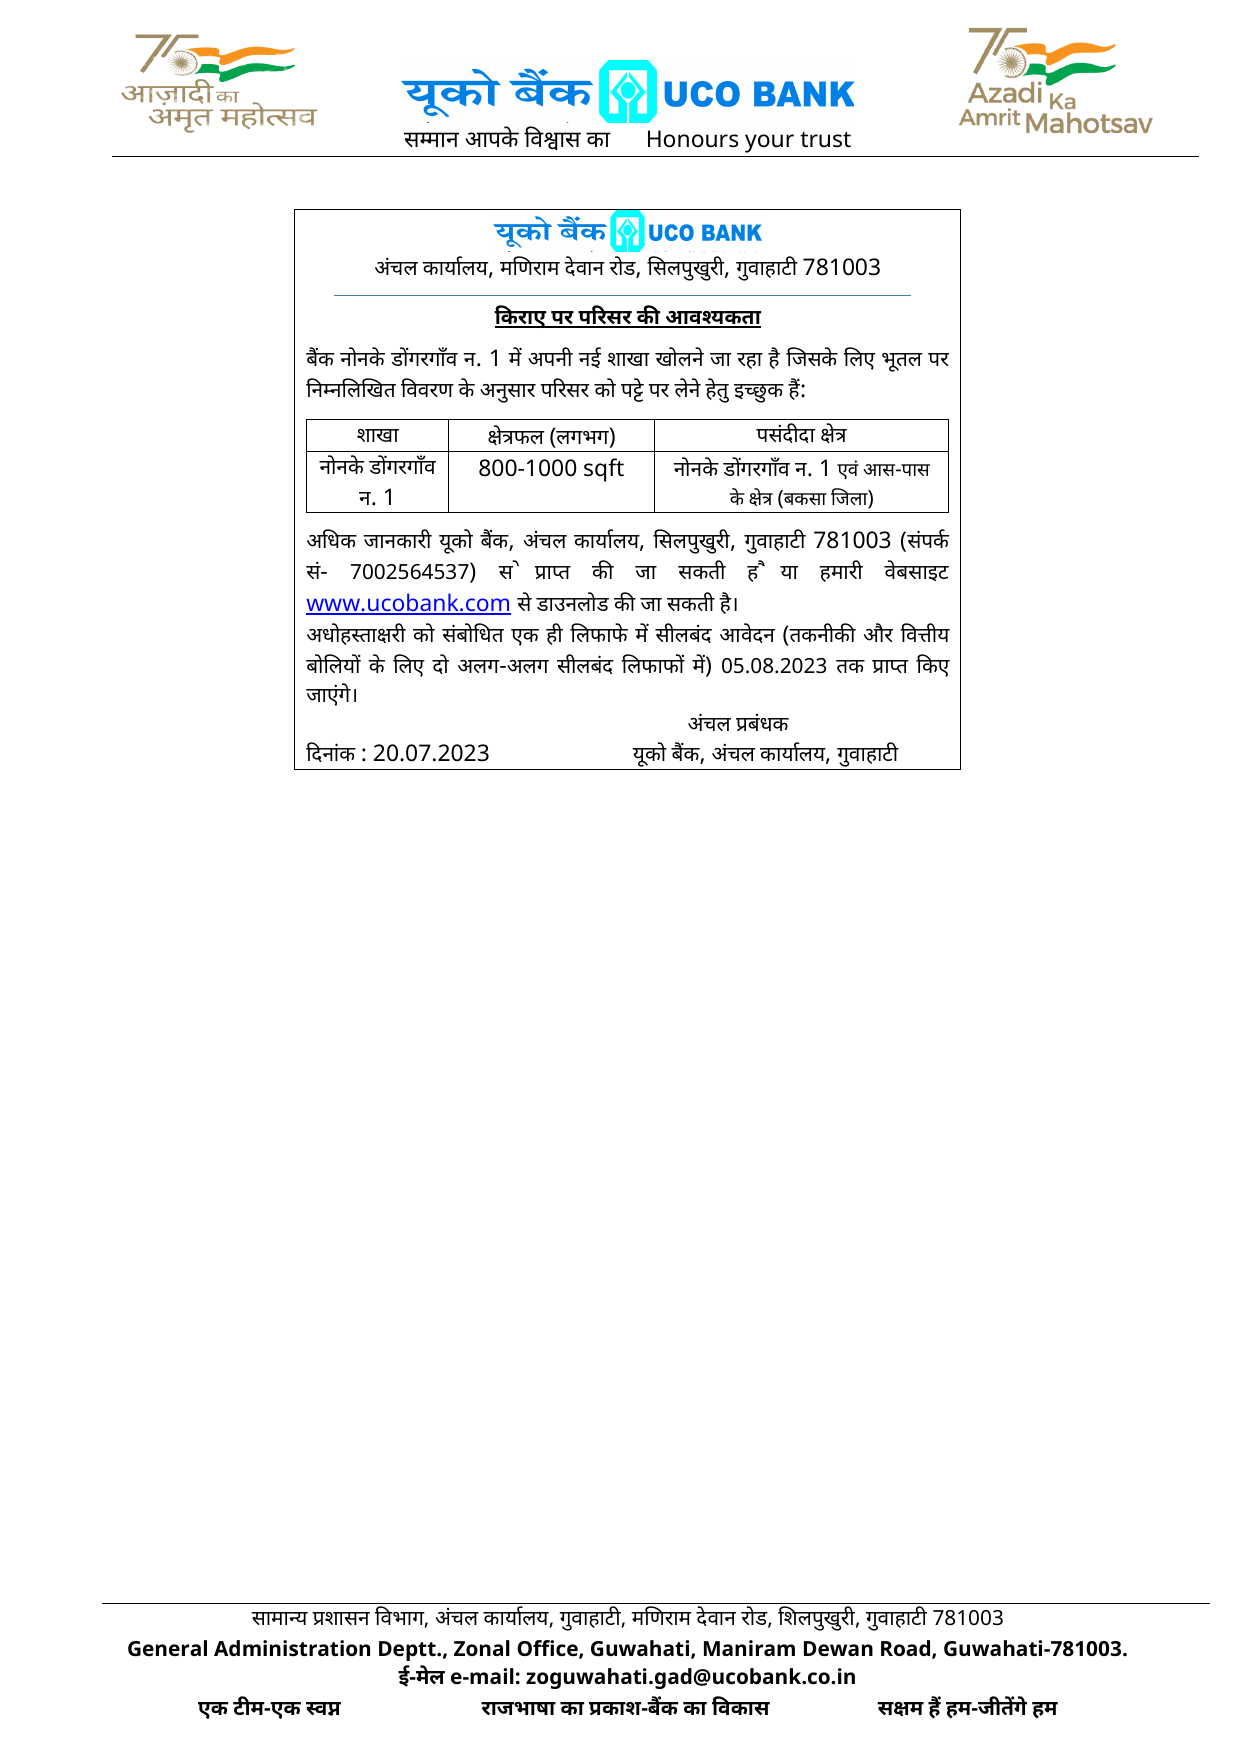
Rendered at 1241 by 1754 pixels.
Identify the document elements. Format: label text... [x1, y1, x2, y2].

picture [493, 210, 762, 252]
picture [401, 60, 855, 123]
picture [952, 9, 1158, 144]
picture [110, 8, 322, 143]
table_header अंचल कार्यालय, मणिराम देवान रोड, सिलपुखुरी, गुवाहाटी 781003 किराए पर परिसर की आवश्यकता बैंक नोनके डोंगरगाँव न. 1 में अपनी नई शाखा खोलने जा रहा है जिसके लिए भूतल पर निम्नलिखित विवरण के अनुसार परिसर को पट्टे पर लेने हेतु इच्छुक हैं: अधिक जानकारी यूको बैंक, अंचल कार्यालय, सिलपुखुरी, गुवाहाटी 781003 (संपर्क सं- 7002564537) से प्राप्त की जा सकती है या हमारी वेबसाइट www.ucobank.com से डाउनलोड की जा सकती है। अधोहस्ताक्षरी को संबोधित एक ही लिफाफे में सीलबंद आवेदन (तकनीकी और वित्तीय बोलियों के लिए दो अलग-अलग सीलबंद लिफाफों में) 05.08.2023 तक प्राप्त किए जाएंगे। अंचल प्रबंधक दिनांक : 20.07.2023 यूको बैंक, अंचल कार्यालय, गुवाहाटी [295, 210, 960, 768]
